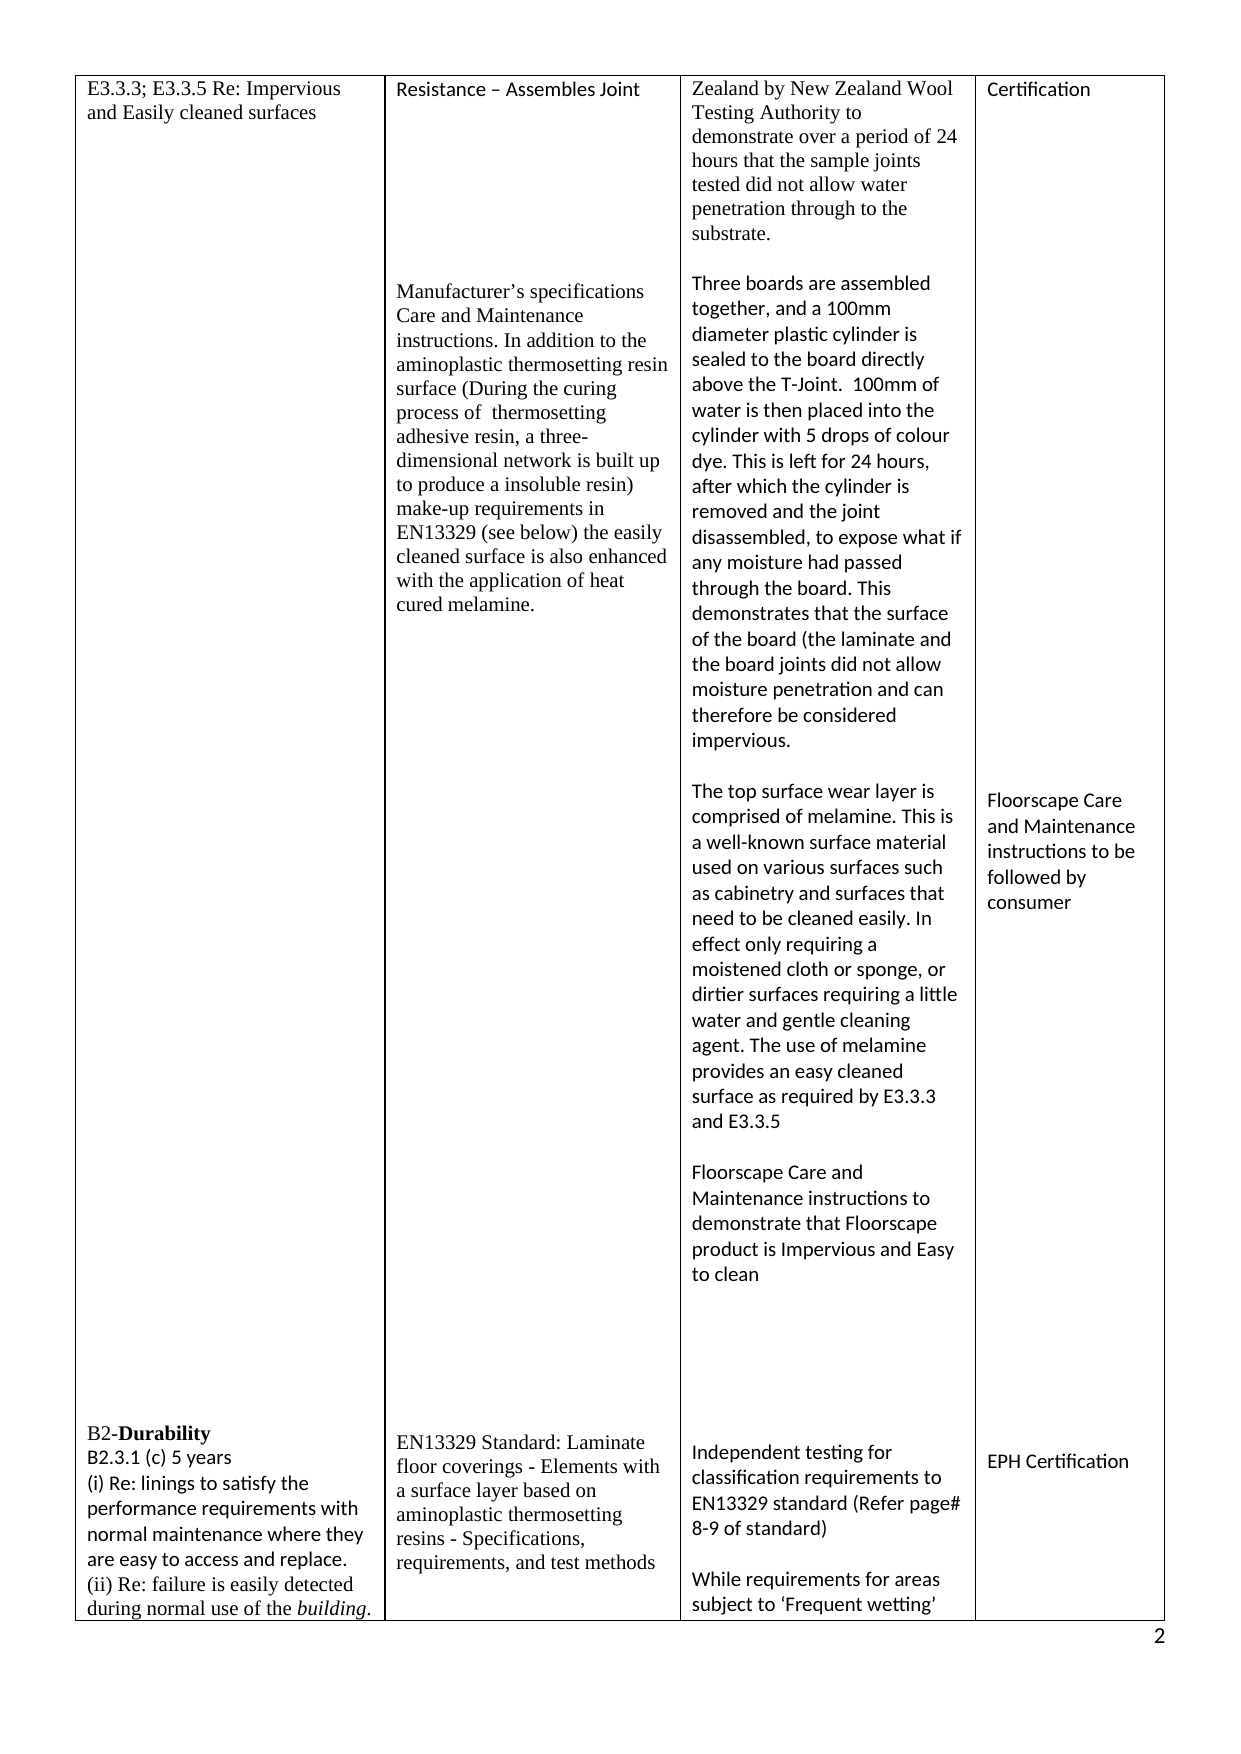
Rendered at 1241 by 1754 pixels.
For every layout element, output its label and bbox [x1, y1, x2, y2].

table_cell [681, 76, 975, 1620]
table_cell [976, 76, 1164, 1620]
table_cell [76, 76, 384, 1620]
table_cell [386, 76, 680, 1620]
